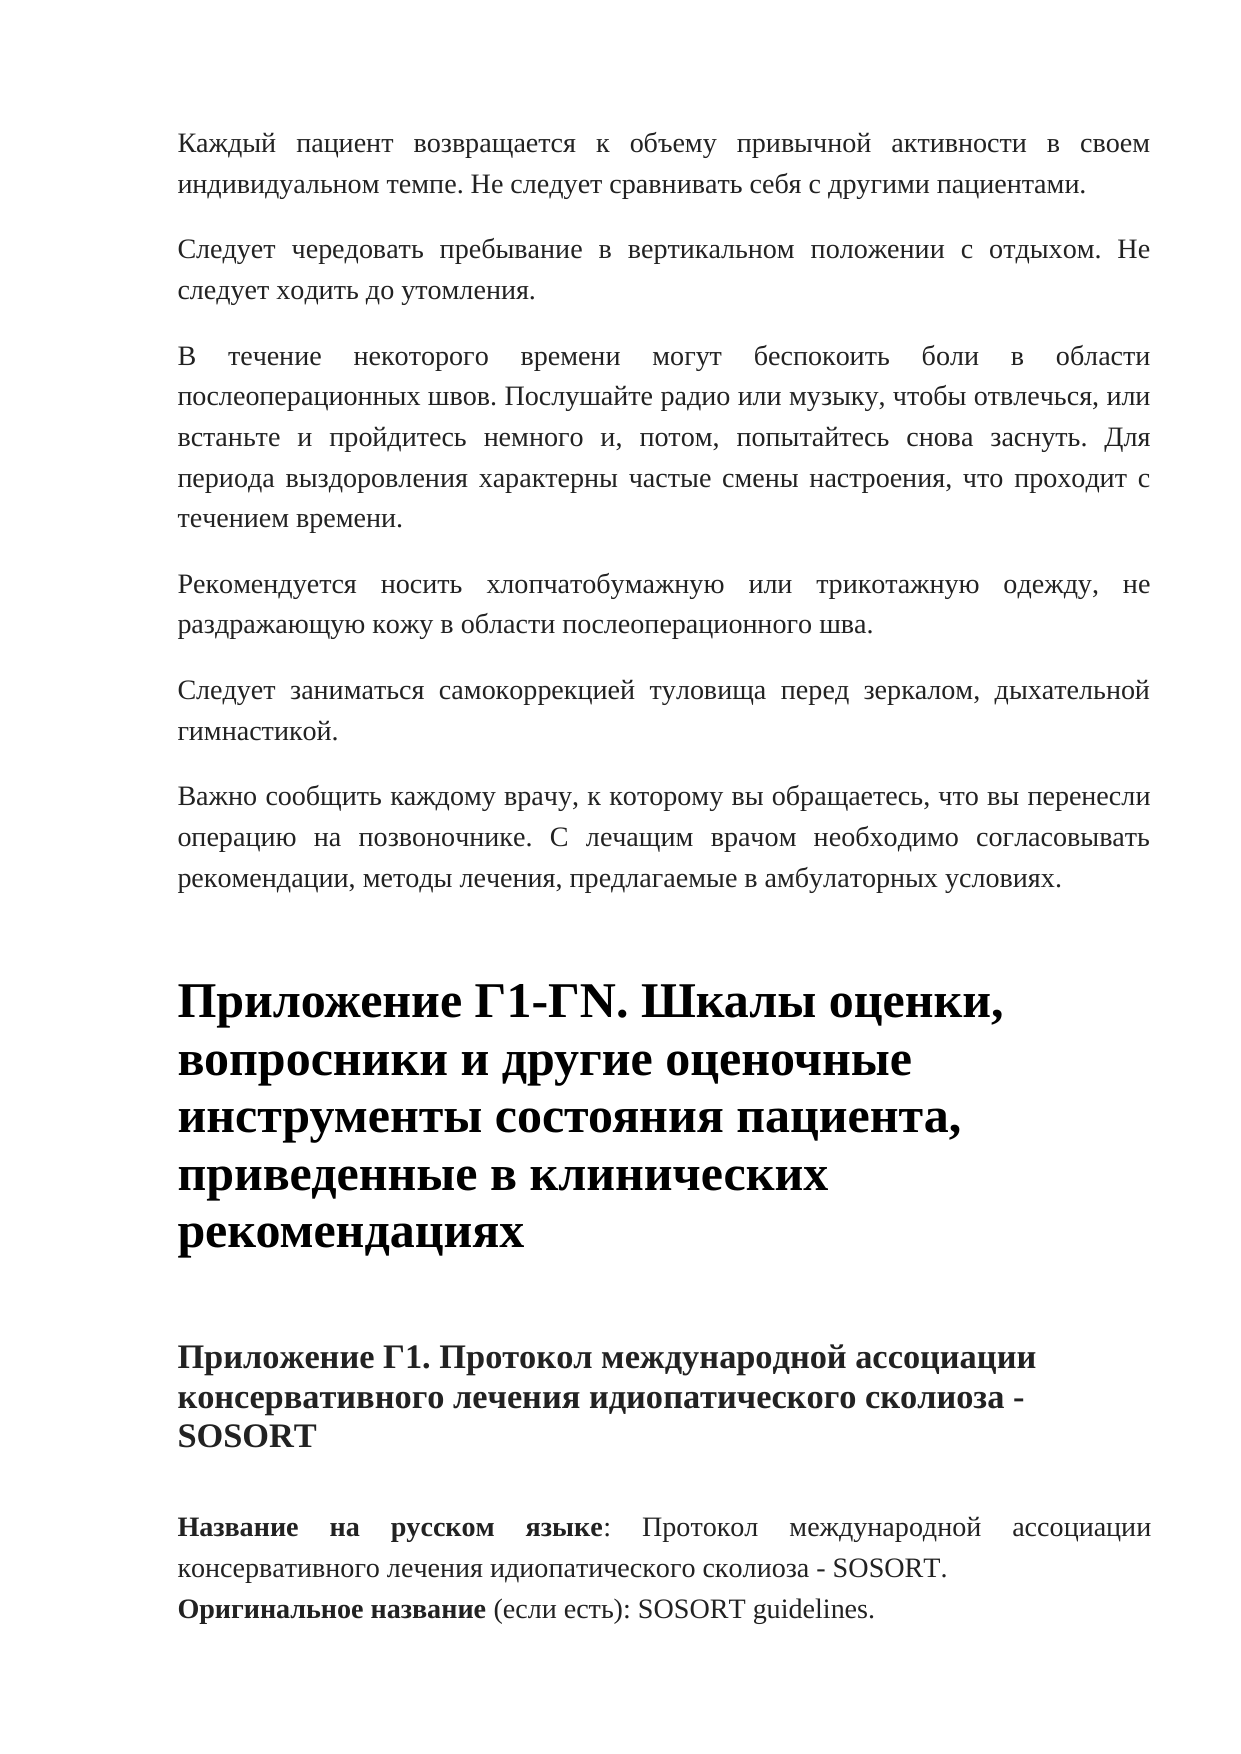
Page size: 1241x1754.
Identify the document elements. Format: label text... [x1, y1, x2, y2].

text Оригинальное название (если есть): SOSORT guidelines. [177, 1583, 1152, 1624]
text Рекомендуется носить хлопчатобумажную или трикотажную одежду, не раздражающую кожу в области послеоперационного шва. [177, 559, 1152, 640]
text Приложение Г1-ГN. Шкалы оценки, вопросники и другие оценочные инструменты состояния пациента, приведенные в клинических рекомендациях [177, 971, 1152, 1259]
text Приложение Г1. Протокол международной ассоциации консервативного лечения идиопатического сколиоза - SOSORT [177, 1337, 1152, 1455]
text Название на русском языке: Протокол международной ассоциации консервативного лечения идиопатического сколиоза - SOSORT. [177, 1502, 1152, 1583]
text Следует чередовать пребывание в вертикальном положении с отдыхом. Не следует ходить до утомления. [177, 224, 1152, 306]
text Следует заниматься самокоррекцией туловища перед зеркалом, дыхательной гимнастикой. [177, 665, 1152, 746]
text Каждый пациент возвращается к объему привычной активности в своем индивидуальном темпе. Не следует сравнивать себя с другими пациентами. [177, 118, 1152, 199]
text Важно сообщить каждому врачу, к которому вы обращаетесь, что вы перенесли операцию на позвоночнике. С лечащим врачом необходимо согласовывать рекомендации, методы лечения, предлагаемые в амбулаторных условиях. [177, 771, 1152, 893]
text В течение некоторого времени могут беспокоить боли в области послеоперационных швов. Послушайте радио или музыку, чтобы отвлечься, или встаньте и пройдитесь немного и, потом, попытайтесь снова заснуть. Для периода выздоровления характерны частые смены настроения, что проходит с течением времени. [177, 331, 1152, 534]
